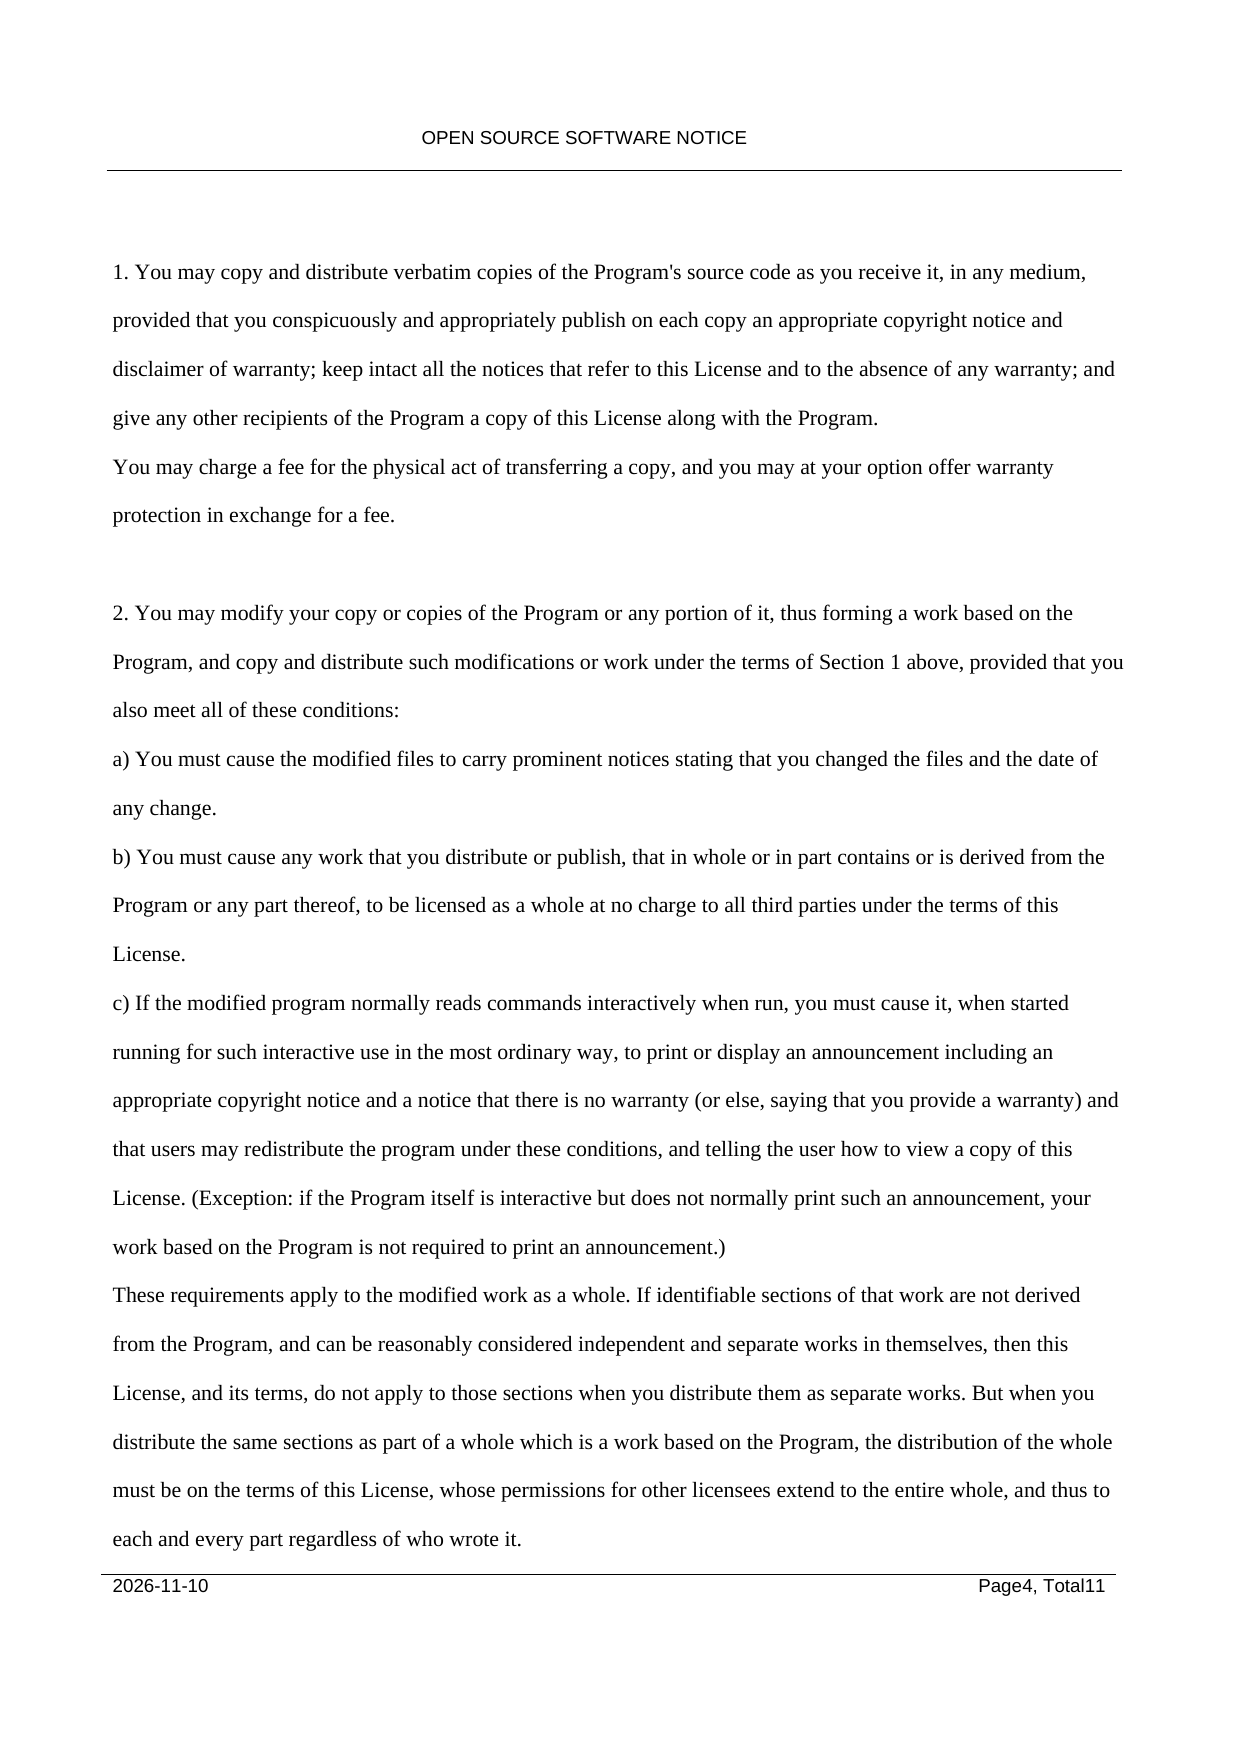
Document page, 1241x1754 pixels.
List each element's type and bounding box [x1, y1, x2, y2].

text [112, 206, 1128, 1555]
